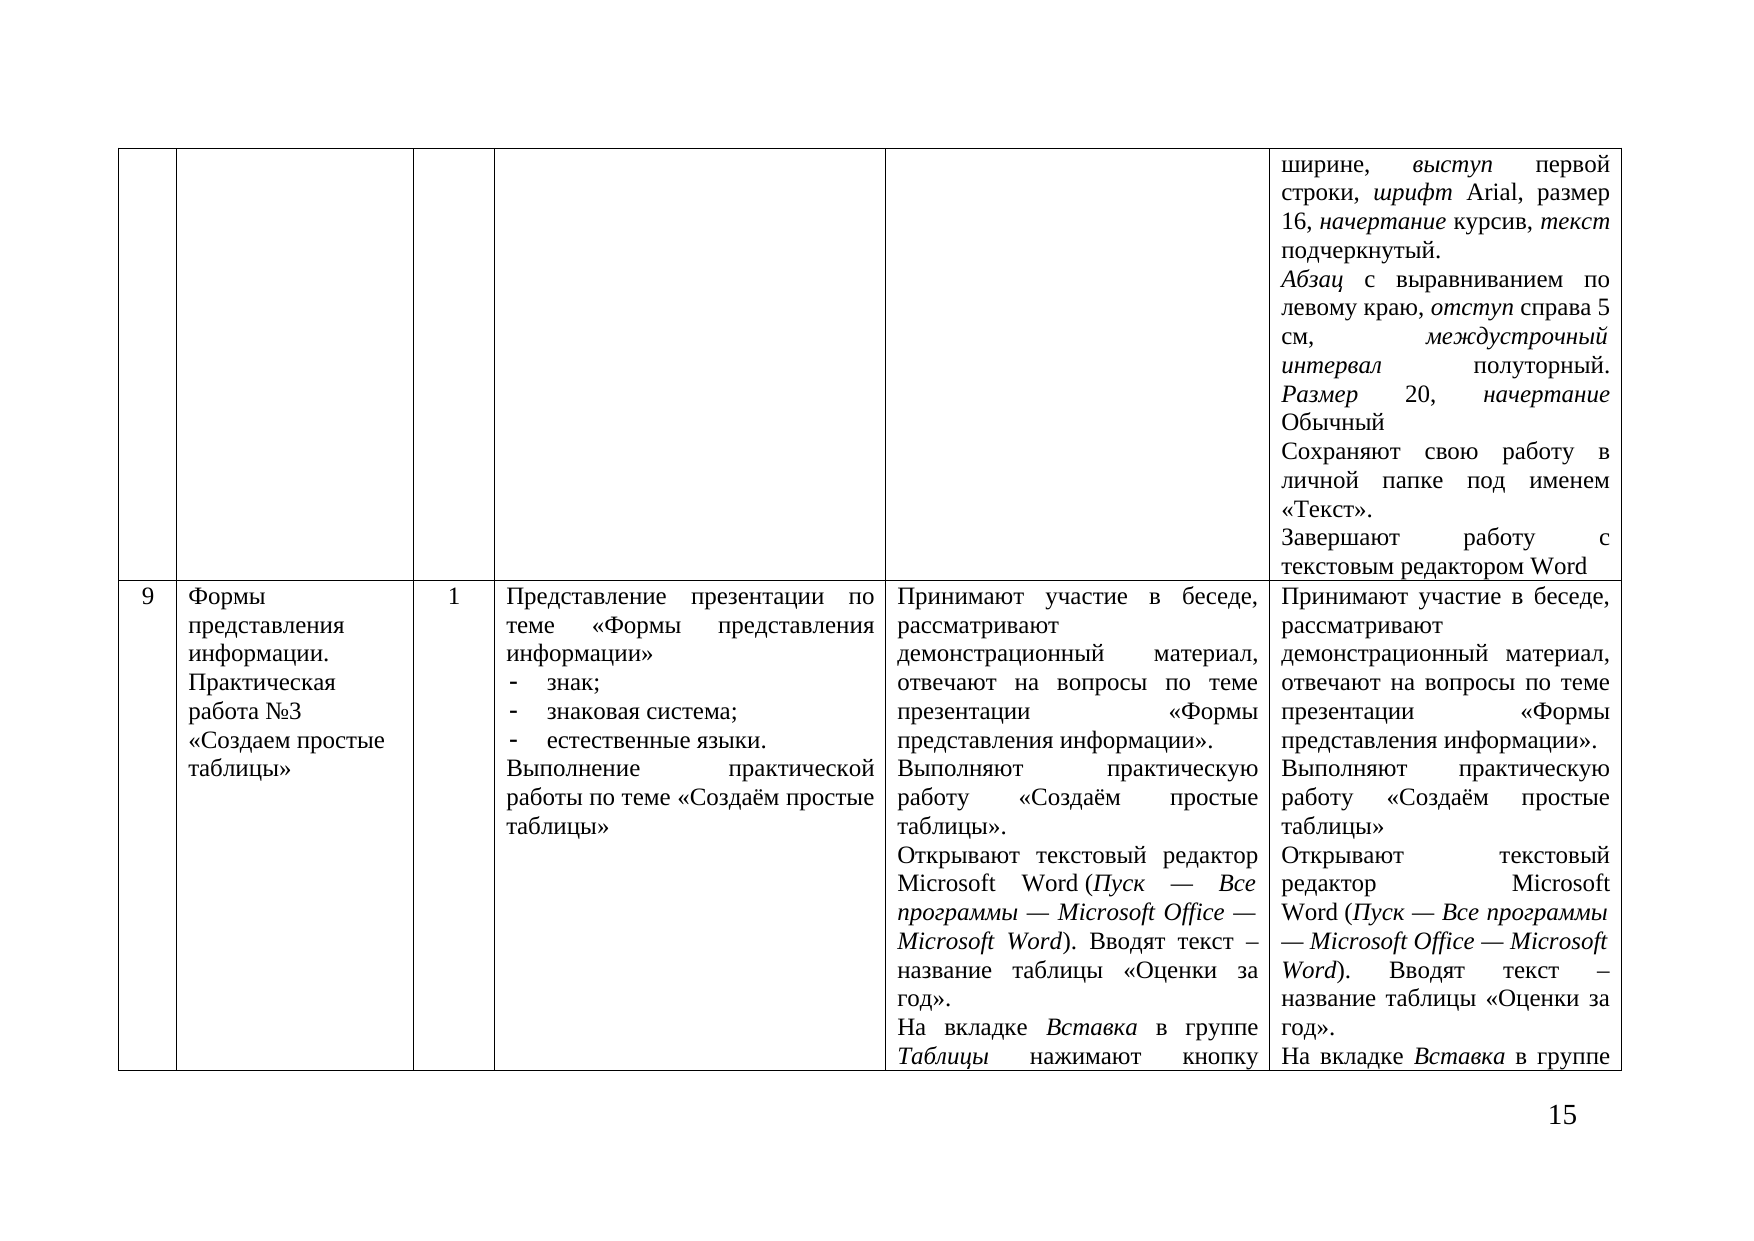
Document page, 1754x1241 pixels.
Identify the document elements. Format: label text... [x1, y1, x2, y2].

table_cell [495, 581, 885, 1070]
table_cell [1270, 581, 1621, 1070]
table_cell 8 [119, 149, 176, 580]
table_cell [886, 149, 1269, 580]
table_cell 1 [414, 581, 494, 1070]
table_cell 9 [119, 581, 176, 1070]
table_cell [177, 581, 413, 1070]
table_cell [495, 149, 885, 580]
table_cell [1270, 149, 1621, 580]
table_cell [177, 149, 413, 580]
table_cell 1 [414, 149, 494, 580]
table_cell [886, 581, 1269, 1070]
